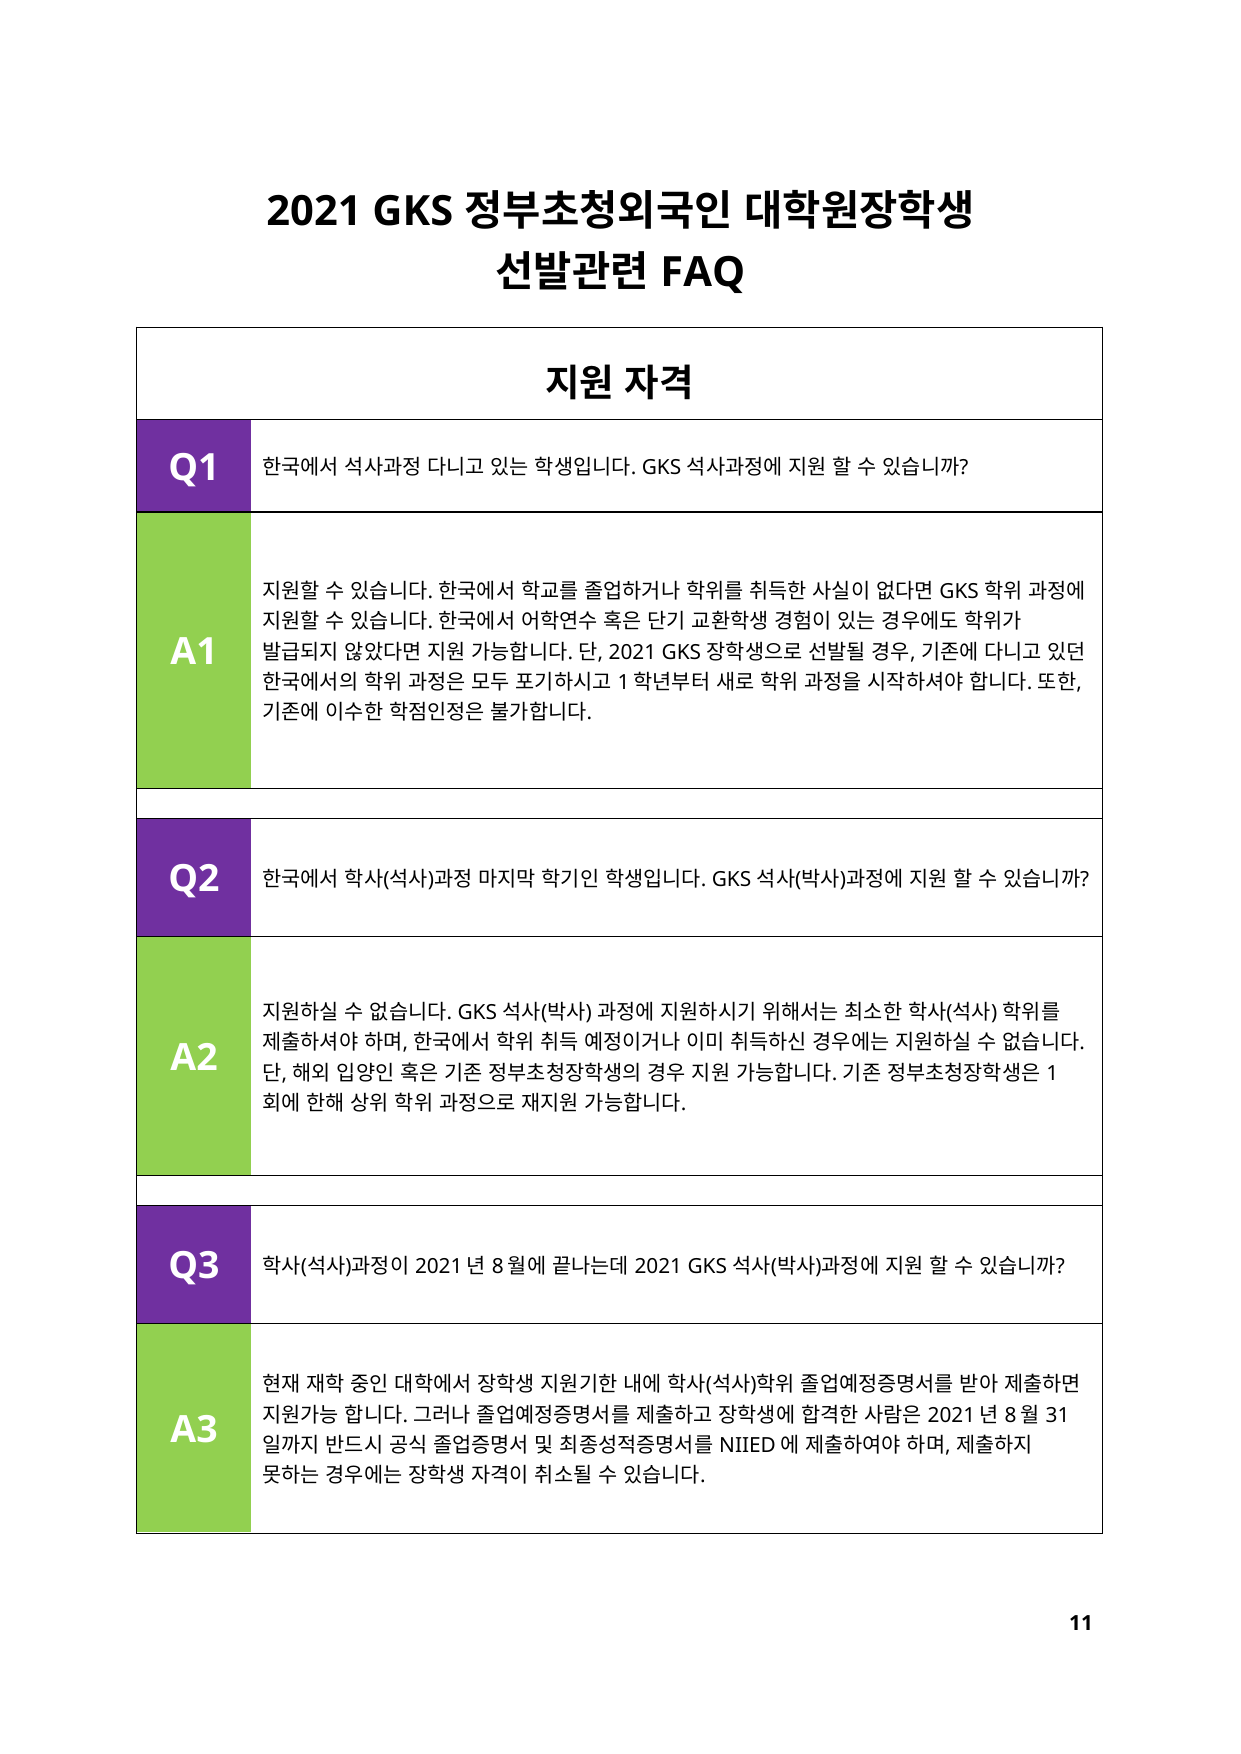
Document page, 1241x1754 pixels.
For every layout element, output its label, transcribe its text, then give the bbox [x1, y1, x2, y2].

table_cell A1 [137, 513, 251, 788]
table_cell 한국에서 학사(석사)과정 마지막 학기인 학생입니다. GKS 석사(박사)과정에 지원 할 수 있습니까? [251, 819, 1102, 936]
table_cell [137, 789, 1102, 817]
table_cell A3 [137, 1324, 251, 1532]
table_header 지원 자격 [137, 328, 1102, 419]
table_cell Q3 [137, 1206, 251, 1323]
table_cell 지원하실 수 없습니다. GKS 석사(박사) 과정에 지원하시기 위해서는 최소한 학사(석사) 학위를 제출하셔야 하며, 한국에서 학위 취득 예정이거나 이미 취득하신 경우에는 지원하실 수 없습니다. 단, 해외 입양인 혹은 기존 정부초청장학생의 경우 지원 가능합니다. 기존 정부초청장학생은 1회에 한해 상위 학위 과정으로 재지원 가능합니다. [251, 937, 1102, 1175]
table_cell 현재 재학 중인 대학에서 장학생 지원기한 내에 학사(석사)학위 졸업예정증명서를 받아 제출하면 지원가능 합니다. 그러나 졸업예정증명서를 제출하고 장학생에 합격한 사람은 2021년 8월 31일까지 반드시 공식 졸업증명서 및 최종성적증명서를 NIIED에 제출하여야 하며, 제출하지 못하는 경우에는 장학생 자격이 취소될 수 있습니다. [251, 1324, 1102, 1532]
table_cell A2 [137, 937, 251, 1175]
table_cell 학사(석사)과정이 2021년 8월에 끝나는데 2021 GKS 석사(박사)과정에 지원 할 수 있습니까? [251, 1206, 1102, 1323]
table_cell Q1 [137, 420, 251, 511]
table_cell 지원할 수 있습니다. 한국에서 학교를 졸업하거나 학위를 취득한 사실이 없다면 GKS 학위 과정에 지원할 수 있습니다. 한국에서 어학연수 혹은 단기 교환학생 경험이 있는 경우에도 학위가 발급되지 않았다면 지원 가능합니다. 단, 2021 GKS 장학생으로 선발될 경우, 기존에 다니고 있던 한국에서의 학위 과정은 모두 포기하시고 1학년부터 새로 학위 과정을 시작하셔야 합니다. 또한, 기존에 이수한 학점인정은 불가합니다. [251, 513, 1102, 788]
table_cell Q2 [137, 819, 251, 936]
text 선발관련 FAQ [148, 238, 1093, 298]
table_cell 한국에서 석사과정 다니고 있는 학생입니다. GKS 석사과정에 지원 할 수 있습니까? [251, 420, 1102, 511]
table_cell [137, 1176, 1102, 1205]
text 2021 GKS 정부초청외국인 대학원장학생 [148, 177, 1093, 238]
